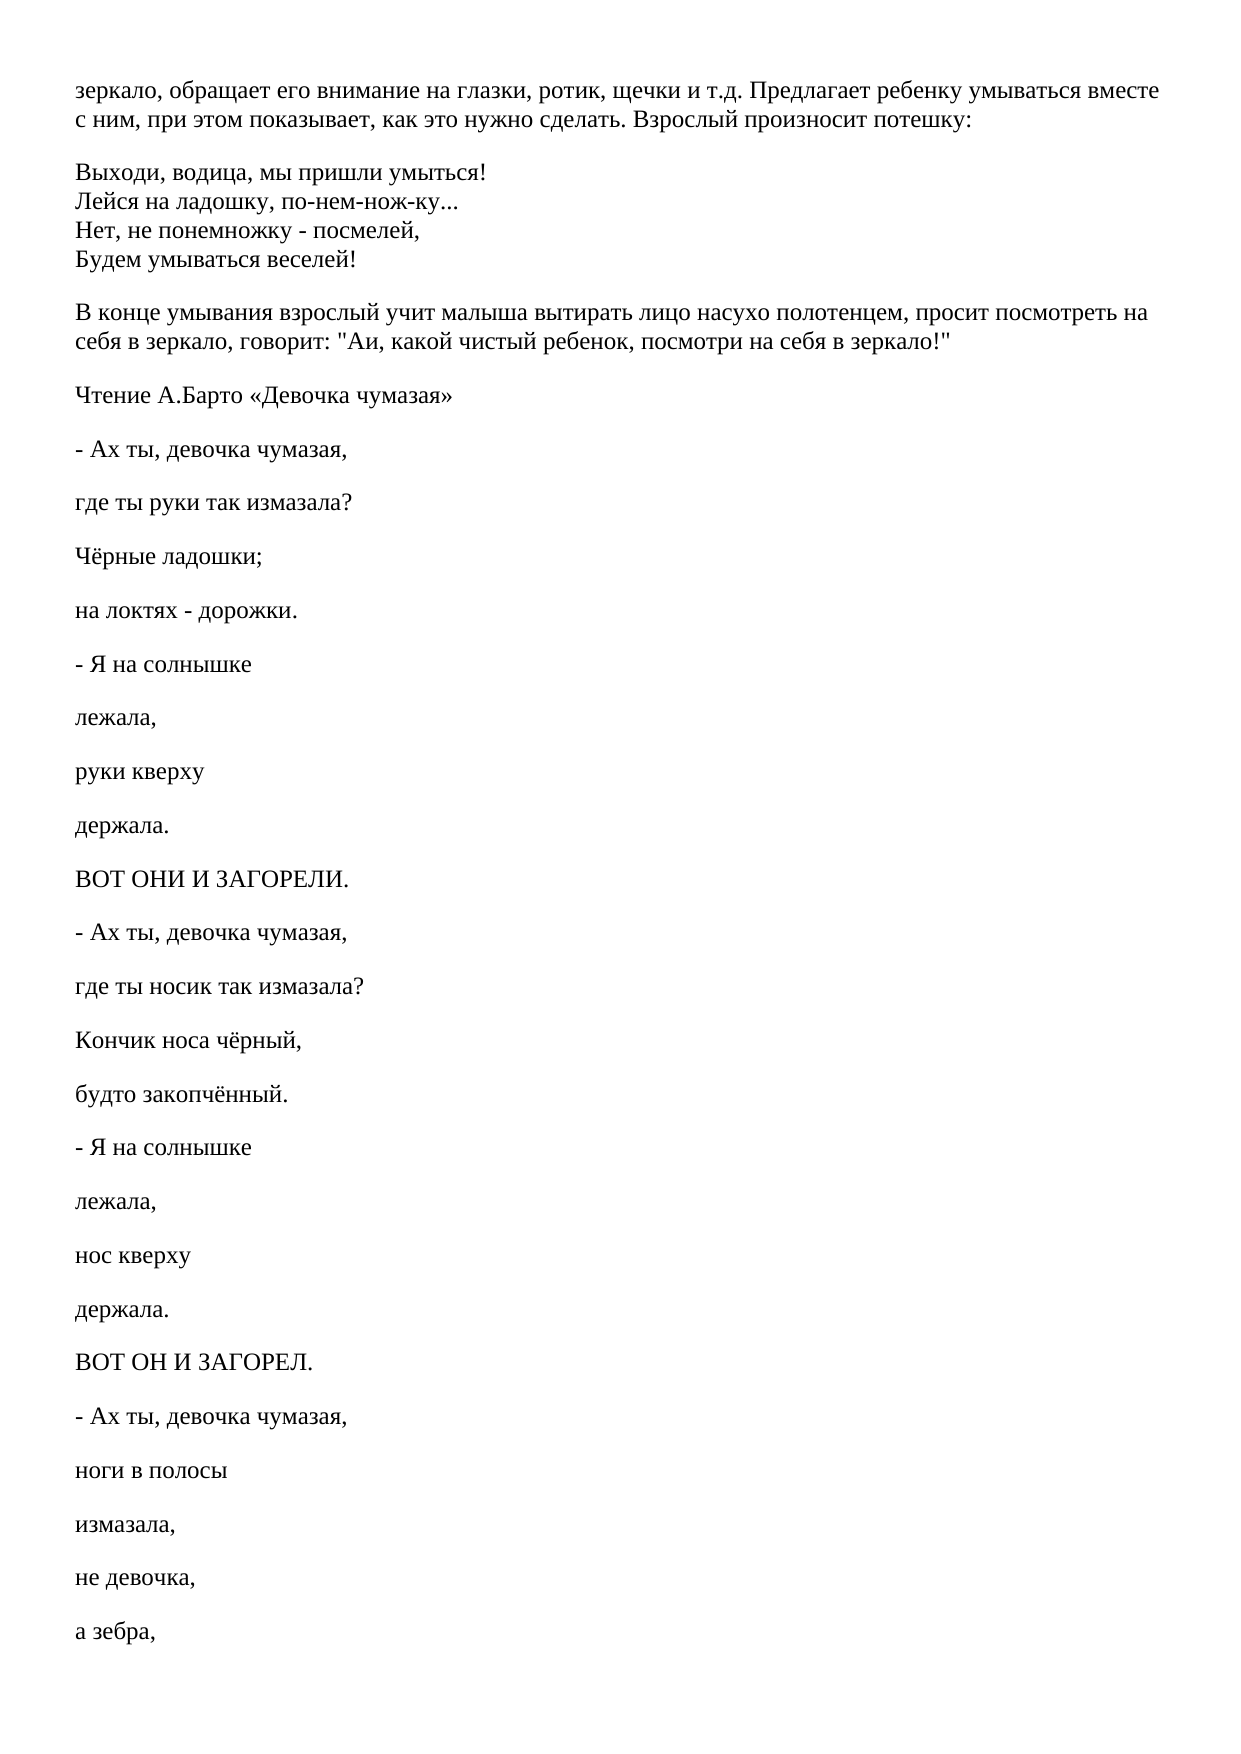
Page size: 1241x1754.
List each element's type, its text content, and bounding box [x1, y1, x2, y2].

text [75, 75, 1165, 132]
text будто закопчённый. [75, 1079, 1165, 1107]
text на локтях - дорожки. [75, 595, 1165, 624]
text ВОТ ОН И ЗАГОРЕЛ. [75, 1347, 1165, 1376]
text Чтение А.Барто «Девочка чумазая» [75, 380, 1165, 409]
text лежала, [75, 702, 1165, 731]
text держала. [75, 810, 1165, 839]
text измазала, [75, 1509, 1165, 1537]
text Кончик носа чёрный, [75, 1025, 1165, 1054]
text не девочка, [75, 1562, 1165, 1591]
text - Я на солнышке [75, 1132, 1165, 1161]
text - Ах ты, девочка чумазая, [75, 1401, 1165, 1430]
text а зебра, [75, 1616, 1165, 1645]
text нос кверху [75, 1240, 1165, 1269]
text где ты руки так измазала? [75, 487, 1165, 516]
text - Ах ты, девочка чумазая, [75, 434, 1165, 462]
text Выходи, водица, мы пришли умыться! Лейся на ладошку, по-нем-нож-ку... Нет, не понемножку - посмелей, Будем умываться веселей! [75, 157, 1165, 272]
text Чёрные ладошки; [75, 541, 1165, 570]
text - Я на солнышке [75, 649, 1165, 677]
text ноги в полосы [75, 1455, 1165, 1484]
text В конце умывания взрослый учит малыша вытирать лицо насухо полотенцем, просит посмотреть на себя в зеркало, говорит: "Аи, какой чистый ребенок, посмотри на себя в зеркало!" [75, 297, 1165, 355]
text лежала, [75, 1186, 1165, 1215]
text - Ах ты, девочка чумазая, [75, 917, 1165, 946]
text где ты носик так измазала? [75, 971, 1165, 1000]
text руки кверху [75, 756, 1165, 785]
text держала. [75, 1294, 1165, 1322]
text ВОТ ОНИ И ЗАГОРЕЛИ. [75, 864, 1165, 892]
